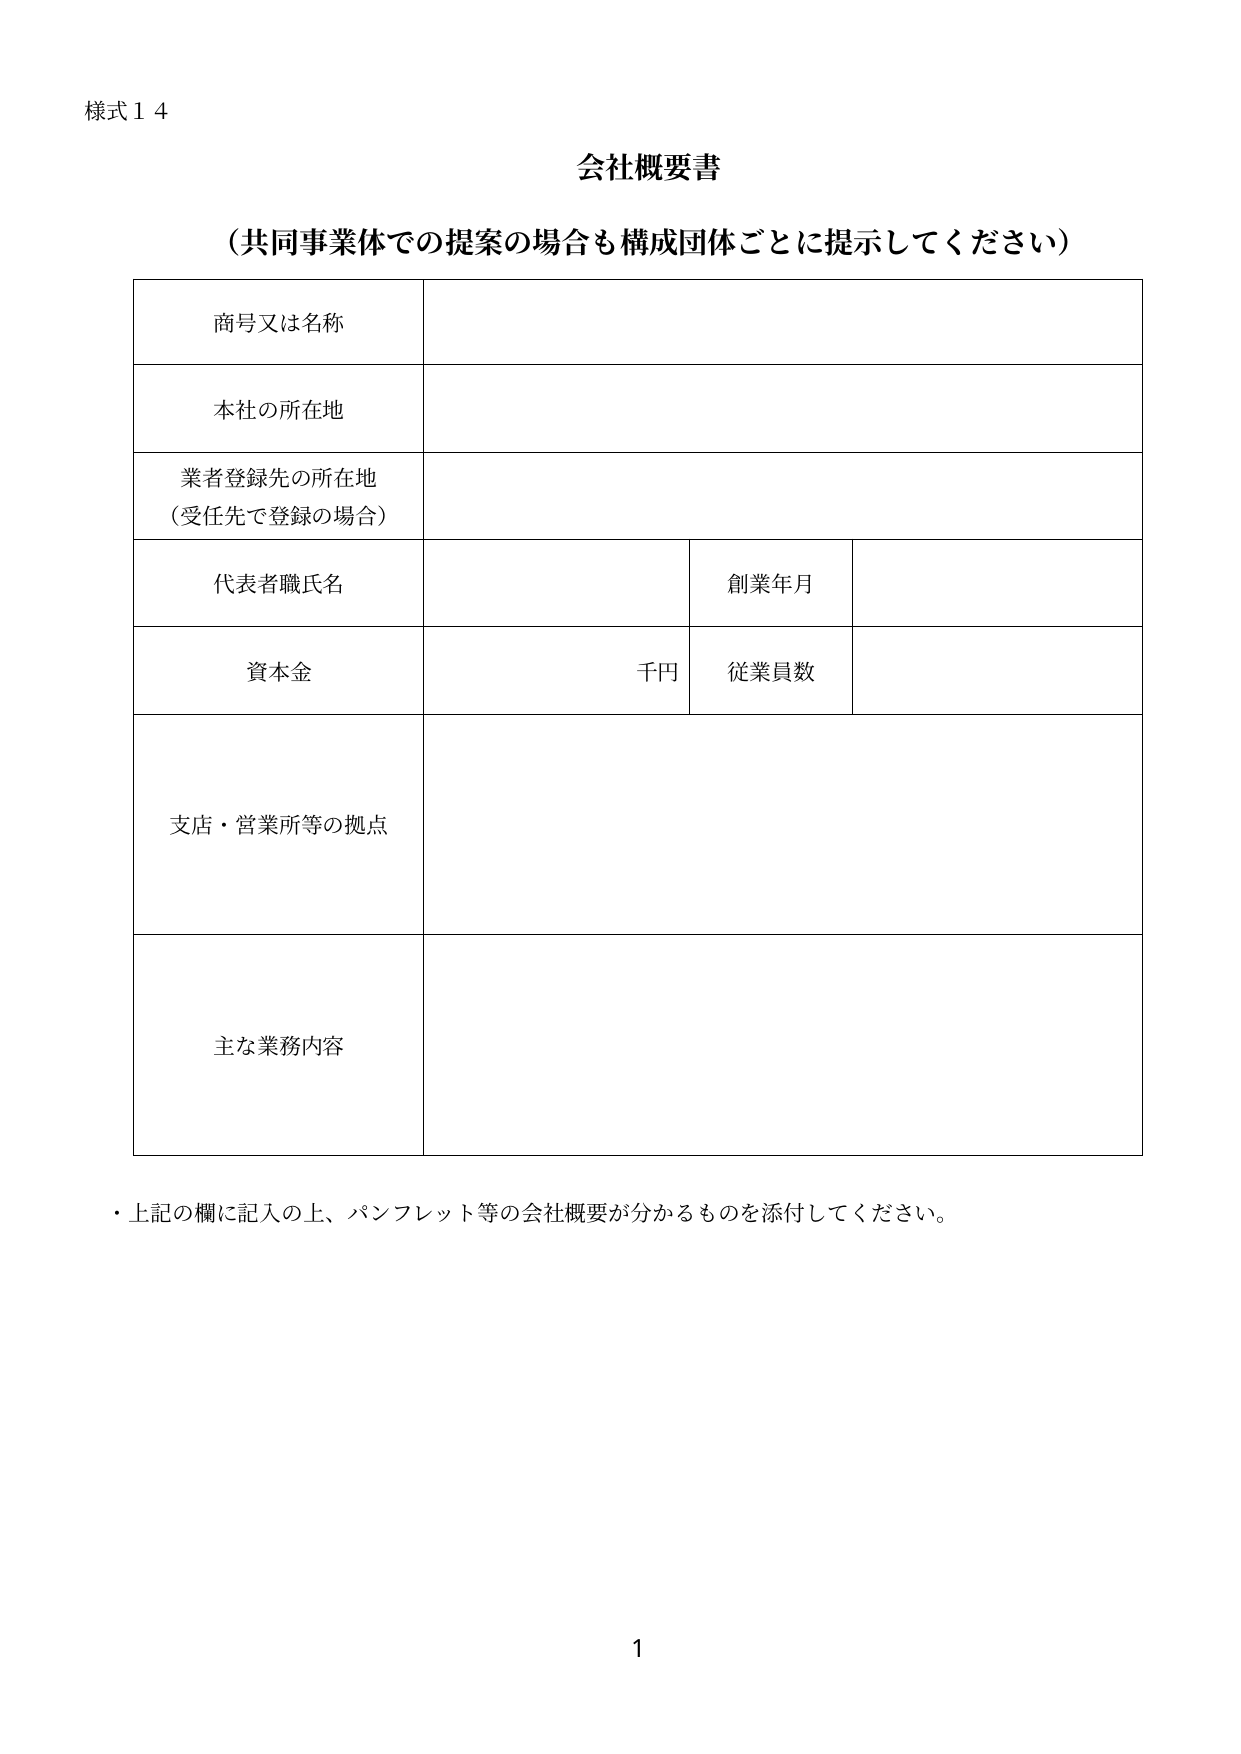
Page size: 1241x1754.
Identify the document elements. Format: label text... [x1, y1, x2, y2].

table_cell [424, 540, 689, 626]
table_cell [424, 715, 1142, 934]
text ・上記の欄に記入の上、パンフレット等の会社概要が分かるものを添付してください。 [106, 1193, 1169, 1231]
table_cell 本社の所在地 [134, 365, 423, 452]
table_cell 主な業務内容 [134, 935, 423, 1155]
text 会社概要書 [128, 128, 1169, 203]
table_header [424, 280, 1142, 364]
table_cell 創業年月 [690, 540, 852, 626]
table_cell 従業員数 [690, 627, 852, 714]
table_cell 千円 [424, 627, 689, 714]
table_cell [424, 453, 1142, 538]
text 様式１４ [84, 91, 1169, 128]
table_cell [853, 540, 1142, 626]
table_cell 代表者職氏名 [134, 540, 423, 626]
table_cell [853, 627, 1142, 714]
table_header 商号又は名称 [134, 280, 423, 364]
table_cell [424, 935, 1142, 1155]
table_cell 資本金 [134, 627, 423, 714]
text （共同事業体での提案の場合も構成団体ごとに提示してください） [128, 203, 1169, 278]
table_cell [424, 365, 1142, 452]
table_cell 支店・営業所等の拠点 [134, 715, 423, 934]
table_cell 業者登録先の所在地 （受任先で登録の場合） [134, 453, 423, 538]
